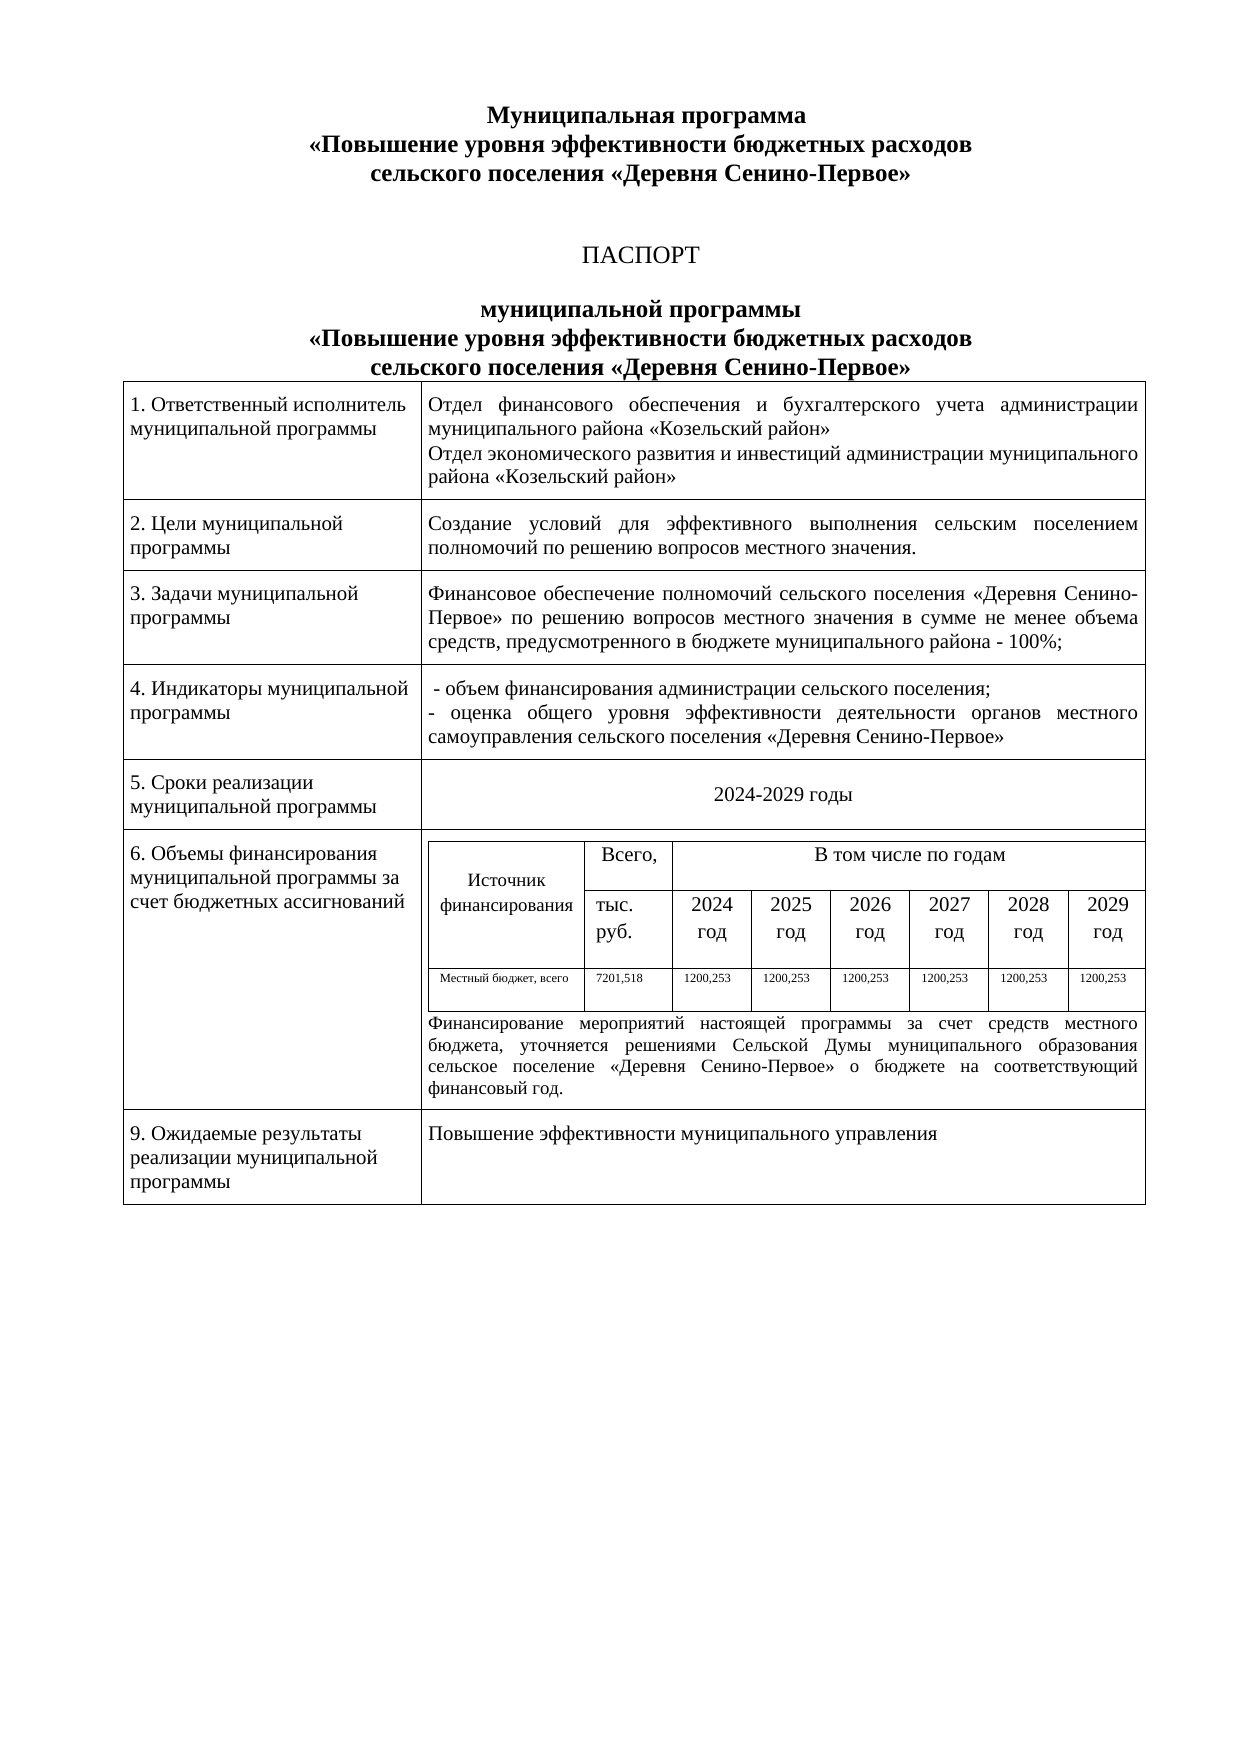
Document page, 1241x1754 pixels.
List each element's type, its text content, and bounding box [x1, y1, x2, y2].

table_cell 4. Индикаторы муниципальной программы [124, 665, 421, 758]
table_cell - объем финансирования администрации сельского поселения; - оценка общего уровня эффективности деятельности органов местного самоуправления сельского поселения «Деревня Сенино-Первое» [422, 665, 1145, 758]
title Муниципальная программа [130, 100, 1152, 129]
table_cell 3. Задачи муниципальной программы [124, 571, 421, 664]
table_cell 9. Ожидаемые результаты реализации муниципальной программы [124, 1110, 421, 1204]
table_cell Повышение эффективности муниципального управления [422, 1110, 1145, 1204]
title сельского поселения «Деревня Сенино-Первое» [130, 158, 1152, 187]
table_header 1. Ответственный исполнитель муниципальной программы [124, 382, 421, 499]
table_cell 6. Объемы финансирования муниципальной программы за счет бюджетных ассигнований [124, 830, 421, 1109]
title «Повышение уровня эффективности бюджетных расходов [130, 323, 1152, 352]
table_cell 5. Сроки реализации муниципальной программы [124, 760, 421, 829]
table_cell Создание условий для эффективного выполнения сельским поселением полномочий по решению вопросов местного значения. [422, 500, 1145, 569]
title «Повышение уровня эффективности бюджетных расходов [130, 129, 1152, 158]
table_cell 2. Цели муниципальной программы [124, 500, 421, 569]
title муниципальной программы [130, 294, 1152, 323]
text ПАСПОРТ [130, 241, 1152, 269]
table_cell Финансовое обеспечение полномочий сельского поселения «Деревня Сенино-Первое» по решению вопросов местного значения в сумме не менее объема средств, предусмотренного в бюджете муниципального района - 100%; [422, 571, 1145, 664]
table_header Отдел финансового обеспечения и бухгалтерского учета администрации муниципального района «Козельский район» Отдел экономического развития и инвестиций администрации муниципального района «Козельский район» [422, 382, 1145, 499]
table_cell Финансирование мероприятий настоящей программы за счет средств местного бюджета, уточняется решениями Сельской Думы муниципального образования сельское поселение «Деревня Сенино-Первое» о бюджете на соответствующий финансовый год. [422, 830, 1145, 1109]
title сельского поселения «Деревня Сенино-Первое» [130, 352, 1152, 381]
table_cell 2024-2029 годы [422, 760, 1145, 829]
